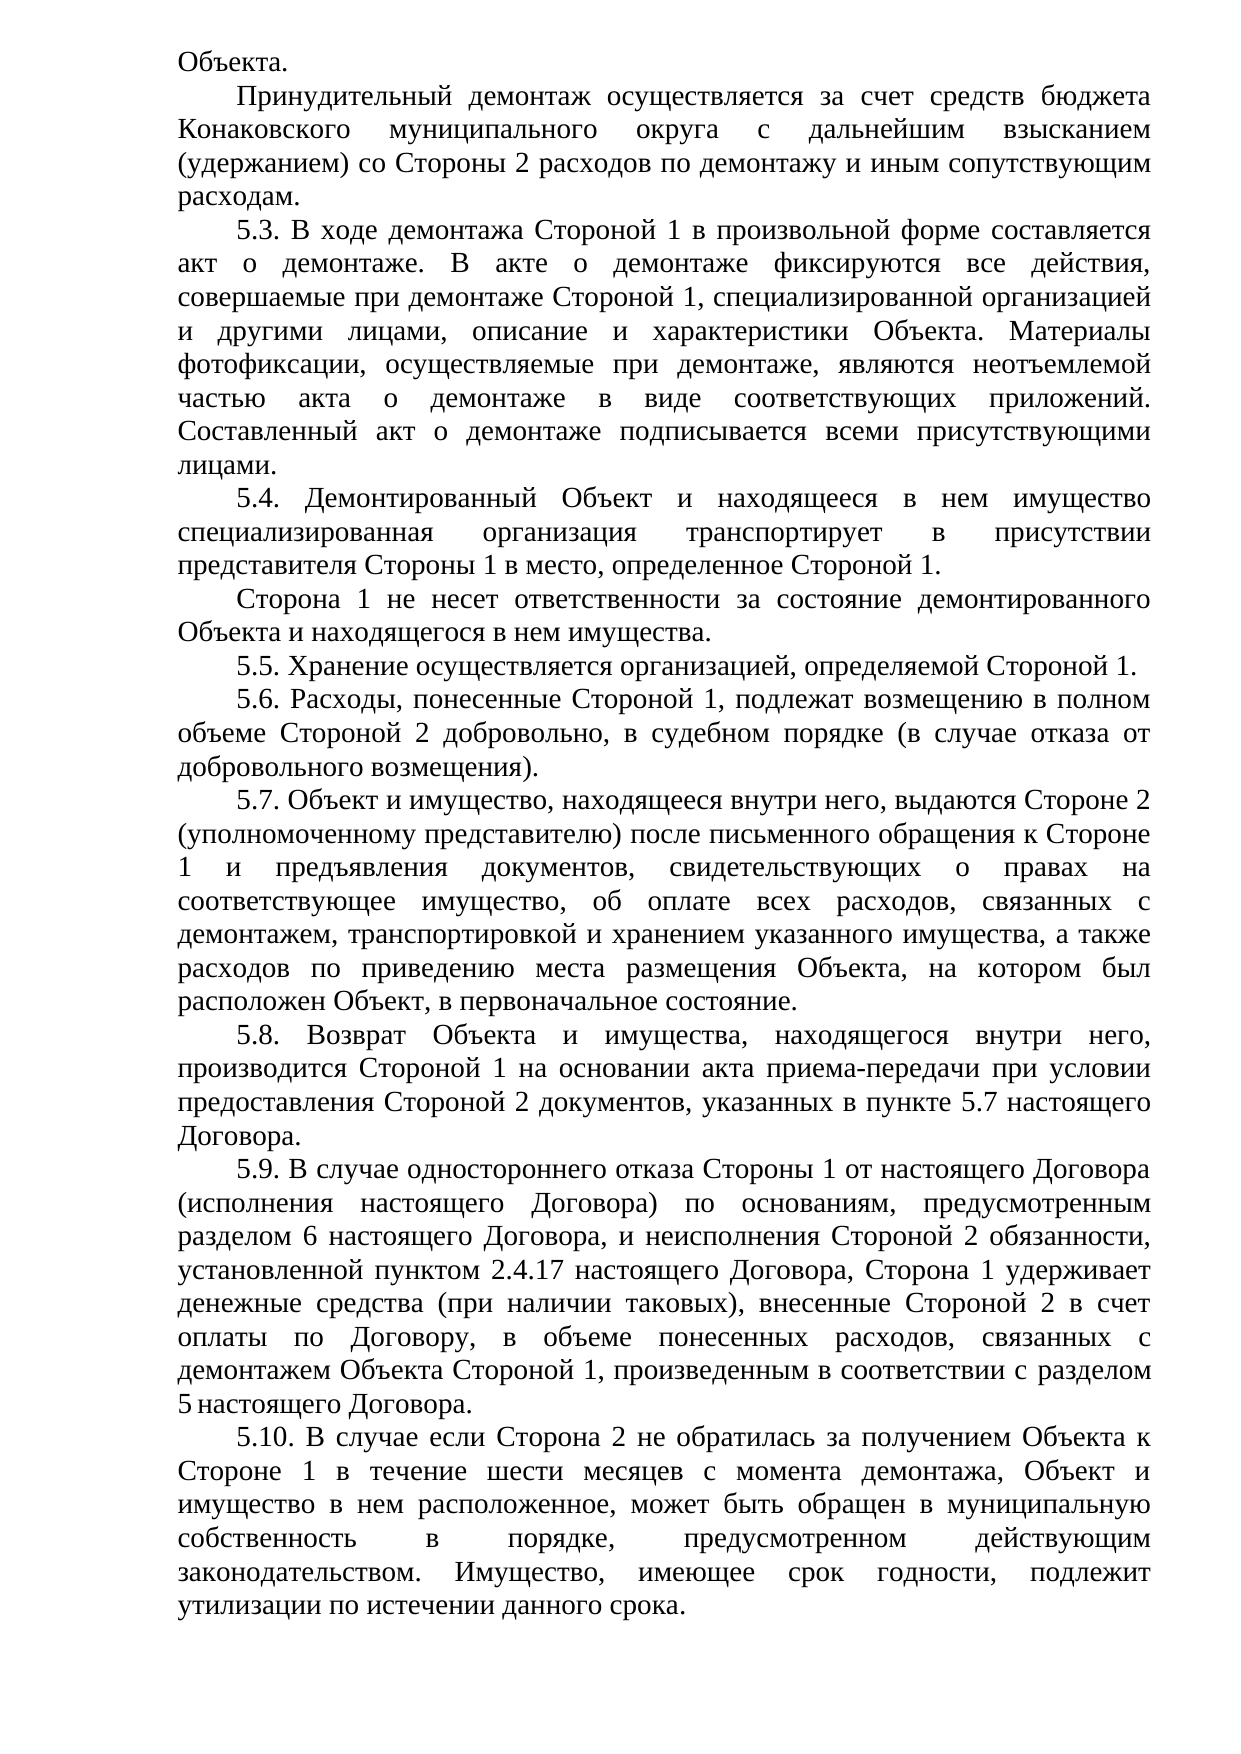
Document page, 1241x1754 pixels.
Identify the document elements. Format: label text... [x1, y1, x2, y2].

text 5.10. В случае если Сторона 2 не обратилась за получением Объекта к Стороне 1 в течение шести месяцев с момента демонтажа, Объект и имущество в нем расположенное, может быть обращен в муниципальную собственность в порядке, предусмотренном действующим законодательством. Имущество, имеющее срок годности, подлежит утилизации по истечении данного срока. [177, 1419, 1152, 1621]
text 5.3. В ходе демонтажа Стороной 1 в произвольной форме составляется акт о демонтаже. В акте о демонтаже фиксируются все действия, совершаемые при демонтаже Стороной 1, специализированной организацией и другими лицами, описание и характеристики Объекта. Материалы фотофиксации, осуществляемые при демонтаже, являются неотъемлемой частью акта о демонтаже в виде соответствующих приложений. Составленный акт о демонтаже подписывается всеми присутствующими лицами. [177, 212, 1152, 480]
text 5.5. Хранение осуществляется организацией, определяемой Стороной 1. [177, 648, 1152, 682]
text Сторона 1 не несет ответственности за состояние демонтированного Объекта и находящегося в нем имущества. [177, 581, 1152, 648]
text 5.8. Возврат Объекта и имущества, находящегося внутри него, производится Стороной 1 на основании акта приема-передачи при условии предоставления Стороной 2 документов, указанных в пункте 5.7 настоящего Договора. [177, 1017, 1152, 1151]
text 5.9. В случае одностороннего отказа Стороны 1 от настоящего Договора (исполнения настоящего Договора) по основаниям, предусмотренным разделом 6 настоящего Договора, и неисполнения Стороной 2 обязанности, установленной пунктом 2.4.17 настоящего Договора, Сторона 1 удерживает денежные средства (при наличии таковых), внесенные Стороной 2 в счет оплаты по Договору, в объеме понесенных расходов, связанных с демонтажем Объекта Стороной 1, произведенным в соответствии с разделом 5 настоящего Договора. [177, 1151, 1152, 1419]
text Принудительный демонтаж осуществляется за счет средств бюджета Конаковского муниципального округа с дальнейшим взысканием (удержанием) со Стороны 2 расходов по демонтажу и иным сопутствующим расходам. [177, 78, 1152, 212]
text 5.7. Объект и имущество, находящееся внутри него, выдаются Стороне 2 (уполномоченному представителю) после письменного обращения к Стороне 1 и предъявления документов, свидетельствующих о правах на соответствующее имущество, об оплате всех расходов, связанных с демонтажем, транспортировкой и хранением указанного имущества, а также расходов по приведению места размещения Объекта, на котором был расположен Объект, в первоначальное состояние. [177, 782, 1152, 1017]
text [177, 44, 1152, 78]
text 5.6. Расходы, понесенные Стороной 1, подлежат возмещению в полном объеме Стороной 2 добровольно, в судебном порядке (в случае отказа от добровольного возмещения). [177, 682, 1152, 782]
text 5.4. Демонтированный Объект и находящееся в нем имущество специализированная организация транспортирует в присутствии представителя Стороны 1 в место, определенное Стороной 1. [177, 480, 1152, 581]
